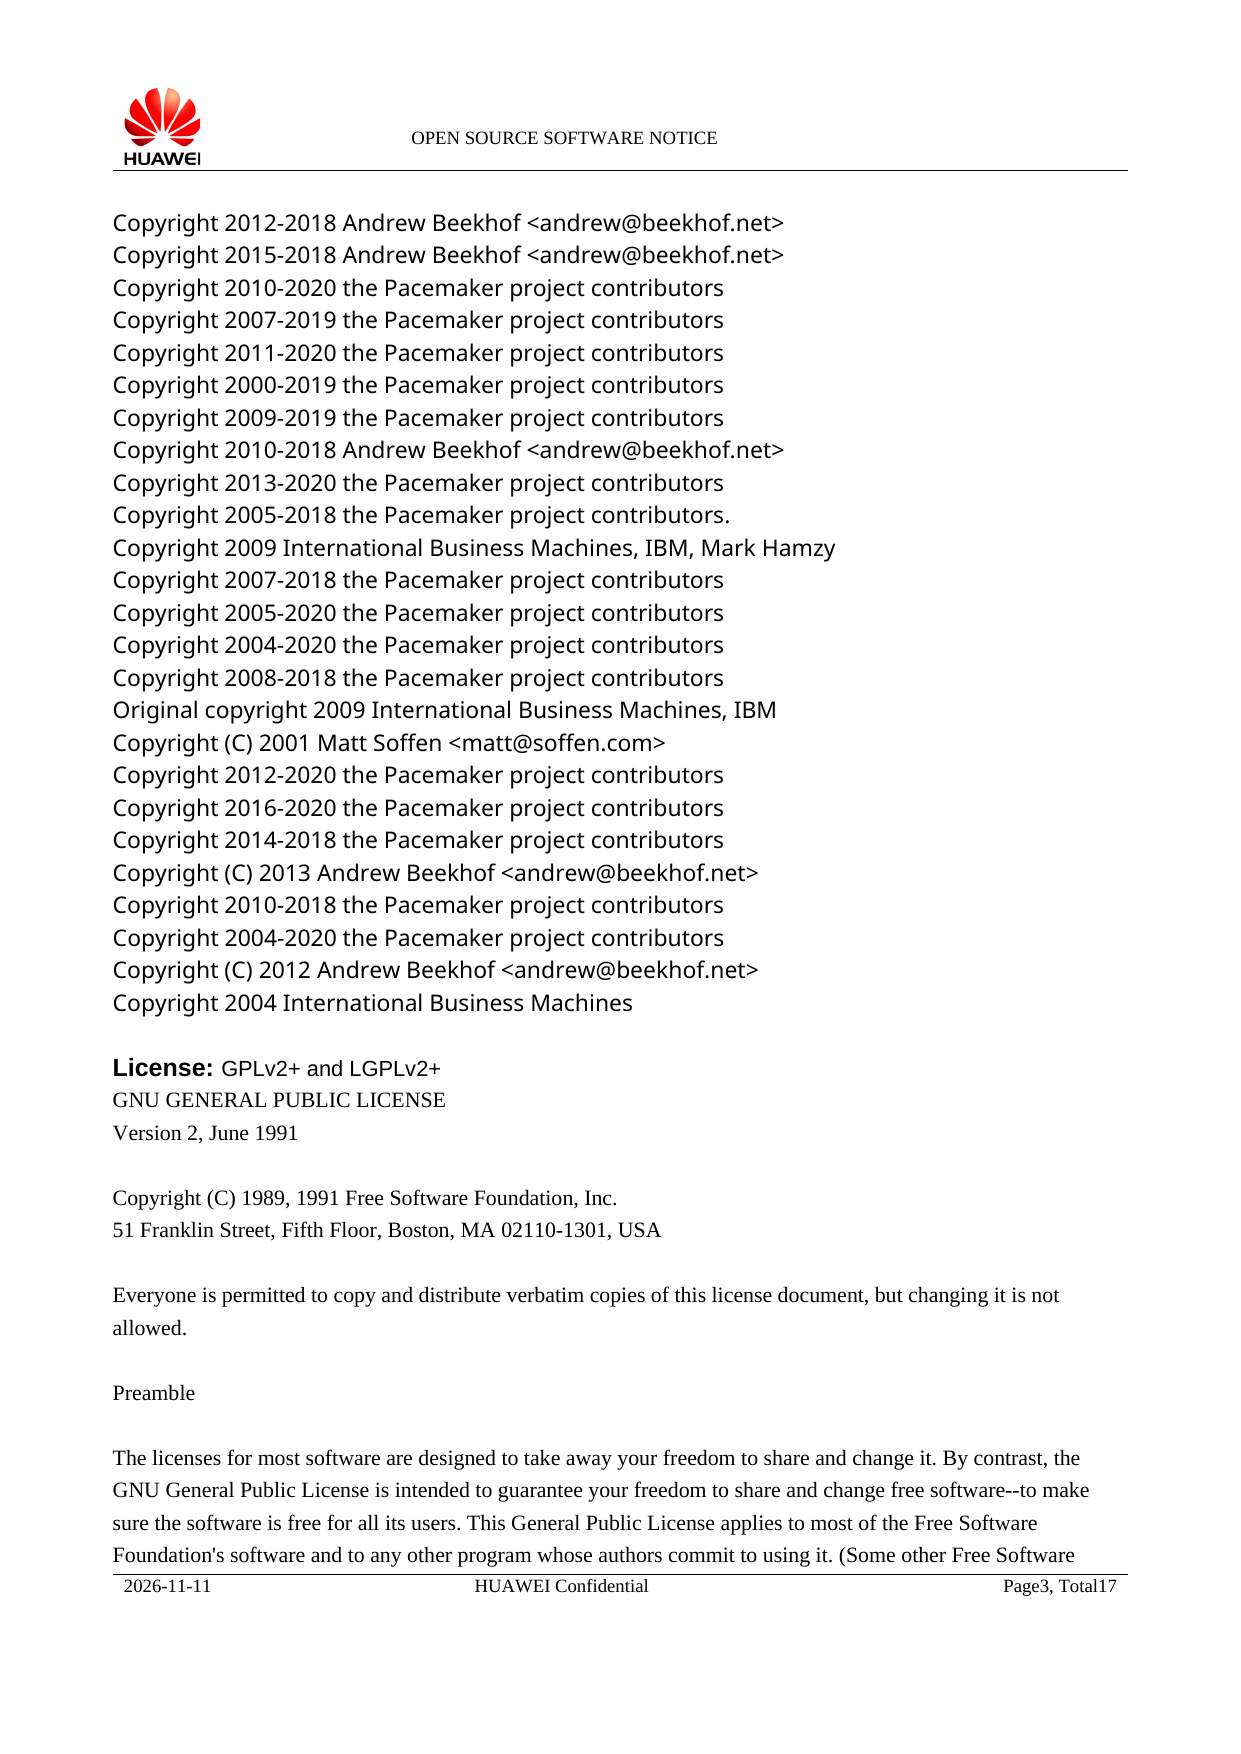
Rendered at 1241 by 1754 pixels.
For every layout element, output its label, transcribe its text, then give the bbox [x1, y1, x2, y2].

text License: GPLv2+ and LGPLv2+ [112, 1051, 1128, 1084]
picture [124, 88, 201, 165]
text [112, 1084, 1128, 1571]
